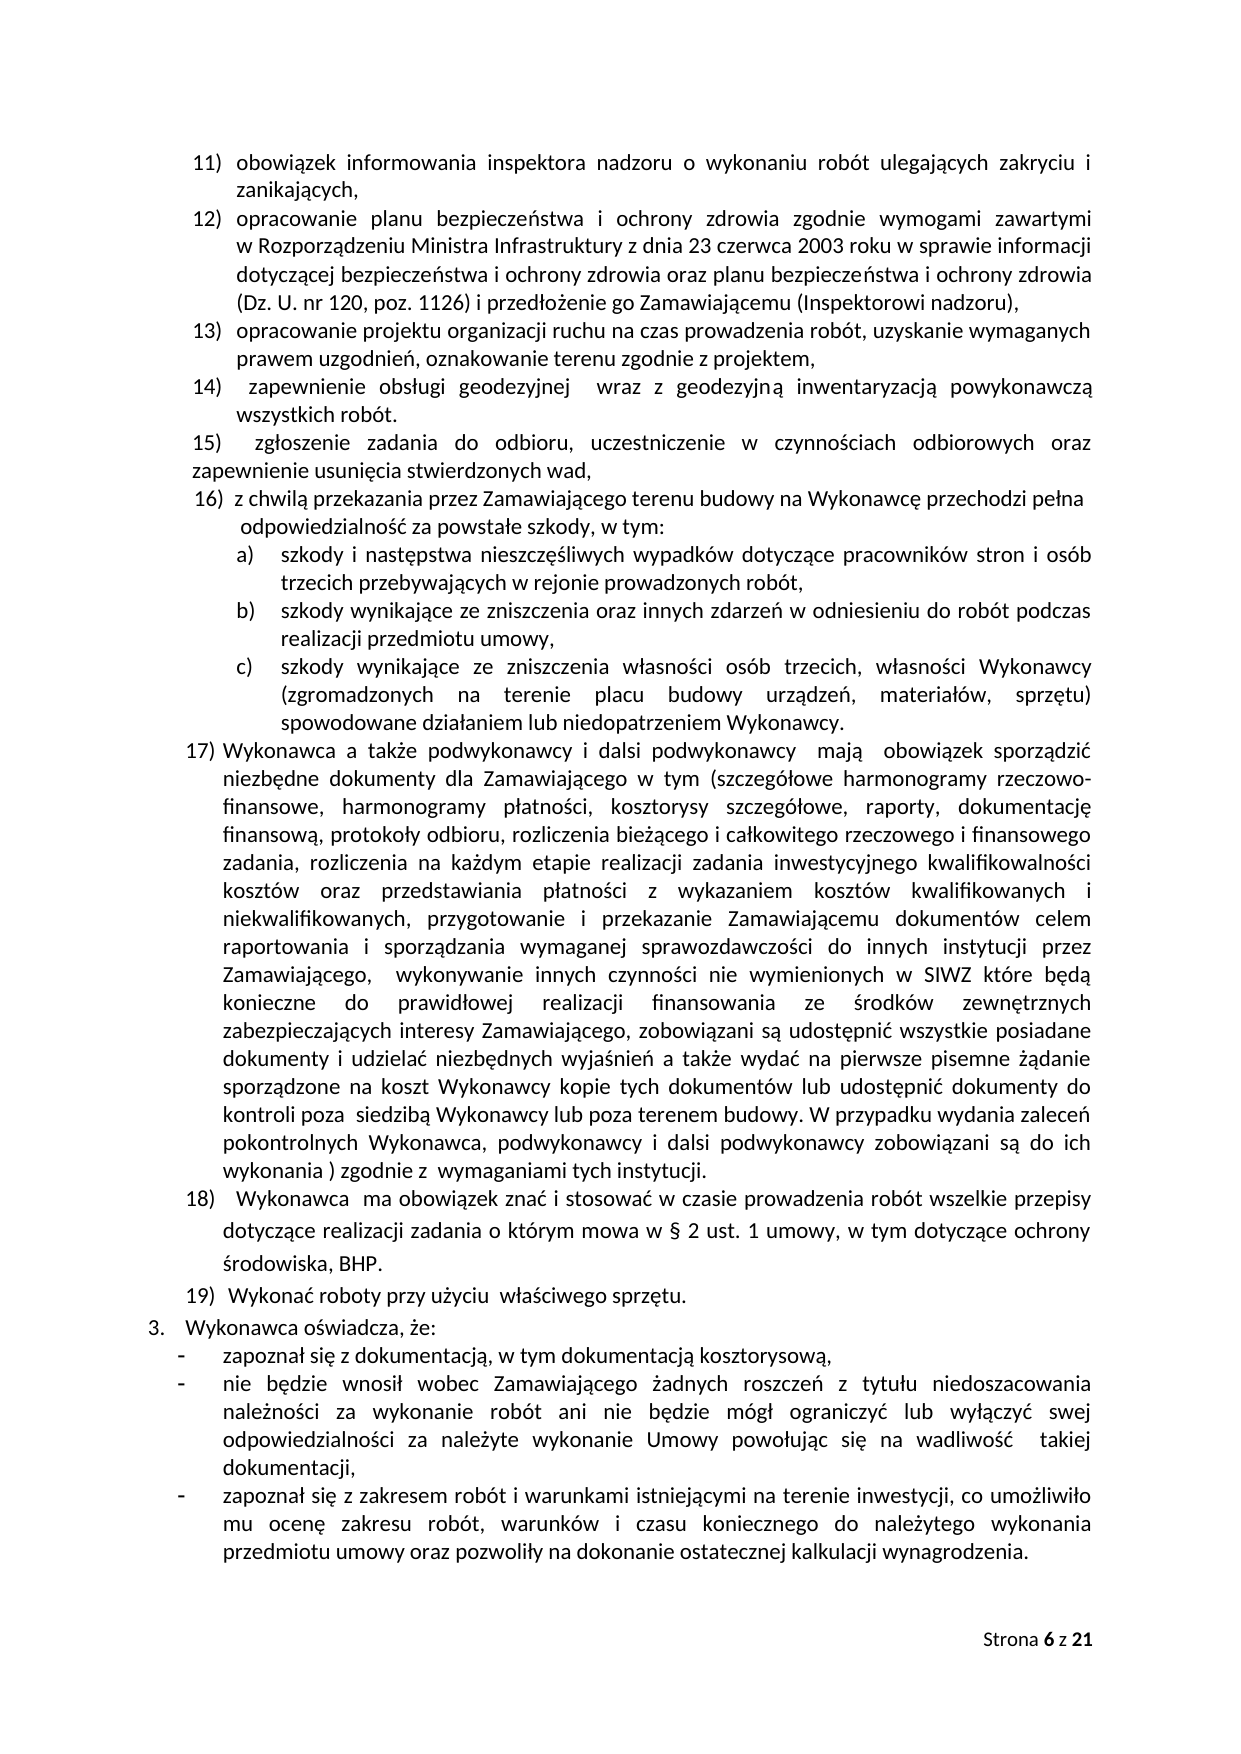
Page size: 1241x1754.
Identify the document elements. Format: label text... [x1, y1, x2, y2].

text odpowiedzialność za powstałe szkody, w tym: [178, 512, 1093, 540]
text c) szkody wynikające ze zniszczenia własności osób trzecich, własności Wykonawcy (zgromadzonych na terenie placu budowy urządzeń, materiałów, sprzętu) spowodowane działaniem lub niedopatrzeniem Wykonawcy. [236, 652, 1093, 736]
text a) szkody i następstwa nieszczęśliwych wypadków dotyczące pracowników stron i osób trzecich przebywających w rejonie prowadzonych robót, [236, 540, 1093, 596]
text 11) obowiązek informowania inspektora nadzoru o wykonaniu robót ulegających zakryciu i zanikających, [192, 148, 1093, 204]
text 14) zapewnienie obsługi geodezyjnej wraz z geodezyjną inwentaryzacją powykonawczą wszystkich robót. [192, 372, 1093, 428]
list Wykonawca ma obowiązek znać i stosować w czasie prowadzenia robót wszelkie przepisy dotyczące realizacji zadania o którym mowa w § 2 ust. 1 umowy, w tym dotyczące ochrony środowiska, BHP. [185, 1184, 1093, 1277]
list nie będzie wnosił wobec Zamawiającego żadnych roszczeń z tytułu niedoszacowania należności za wykonanie robót ani nie będzie mógł ograniczyć lub wyłączyć swej odpowiedzialności za należyte wykonanie Umowy powołując się na wadliwość takiej dokumentacji, [185, 1369, 1093, 1481]
text b) szkody wynikające ze zniszczenia oraz innych zdarzeń w odniesieniu do robót podczas realizacji przedmiotu umowy, [236, 596, 1093, 652]
text 13) opracowanie projektu organizacji ruchu na czas prowadzenia robót, uzyskanie wymaganych prawem uzgodnień, oznakowanie terenu zgodnie z projektem, [192, 316, 1093, 372]
text 16) z chwilą przekazania przez Zamawiającego terenu budowy na Wykonawcę przechodzi pełna [178, 484, 1093, 512]
list Wykonać roboty przy użyciu właściwego sprzętu. [185, 1281, 1093, 1309]
list Wykonawca oświadcza, że: [148, 1313, 1093, 1341]
text 15) zgłoszenie zadania do odbioru, uczestniczenie w czynnościach odbiorowych oraz zapewnienie usunięcia stwierdzonych wad, [148, 428, 1093, 484]
list Wykonawca a także podwykonawcy i dalsi podwykonawcy mają obowiązek sporządzić niezbędne dokumenty dla Zamawiającego w tym (szczegółowe harmonogramy rzeczowo-finansowe, harmonogramy płatności, kosztorysy szczegółowe, raporty, dokumentację finansową, protokoły odbioru, rozliczenia bieżącego i całkowitego rzeczowego i finansowego zadania, rozliczenia na każdym etapie realizacji zadania inwestycyjnego kwalifikowalności kosztów oraz przedstawiania płatności z wykazaniem kosztów kwalifikowanych i niekwalifikowanych, przygotowanie i przekazanie Zamawiającemu dokumentów celem raportowania i sporządzania wymaganej sprawozdawczości do innych instytucji przez Zamawiającego, wykonywanie innych czynności nie wymienionych w SIWZ które będą konieczne do prawidłowej realizacji finansowania ze środków zewnętrznych zabezpieczających interesy Zamawiającego, zobowiązani są udostępnić wszystkie posiadane dokumenty i udzielać niezbędnych wyjaśnień a także wydać na pierwsze pisemne żądanie sporządzone na koszt Wykonawcy kopie tych dokumentów lub udostępnić dokumenty do kontroli poza siedzibą Wykonawcy lub poza terenem budowy. W przypadku wydania zaleceń pokontrolnych Wykonawca, podwykonawcy i dalsi podwykonawcy zobowiązani są do ich wykonania ) zgodnie z wymaganiami tych instytucji. [185, 736, 1093, 1184]
list zapoznał się z dokumentacją, w tym dokumentacją kosztorysową, [185, 1341, 1093, 1369]
list zapoznał się z zakresem robót i warunkami istniejącymi na terenie inwestycji, co umożliwiło mu ocenę zakresu robót, warunków i czasu koniecznego do należytego wykonania przedmiotu umowy oraz pozwoliły na dokonanie ostatecznej kalkulacji wynagrodzenia. [185, 1481, 1093, 1565]
text 12) opracowanie planu bezpieczeństwa i ochrony zdrowia zgodnie wymogami zawartymi w Rozporządzeniu Ministra Infrastruktury z dnia 23 czerwca 2003 roku w sprawie informacji dotyczącej bezpieczeństwa i ochrony zdrowia oraz planu bezpieczeństwa i ochrony zdrowia (Dz. U. nr 120, poz. 1126) i przedłożenie go Zamawiającemu (Inspektorowi nadzoru), [192, 204, 1093, 316]
